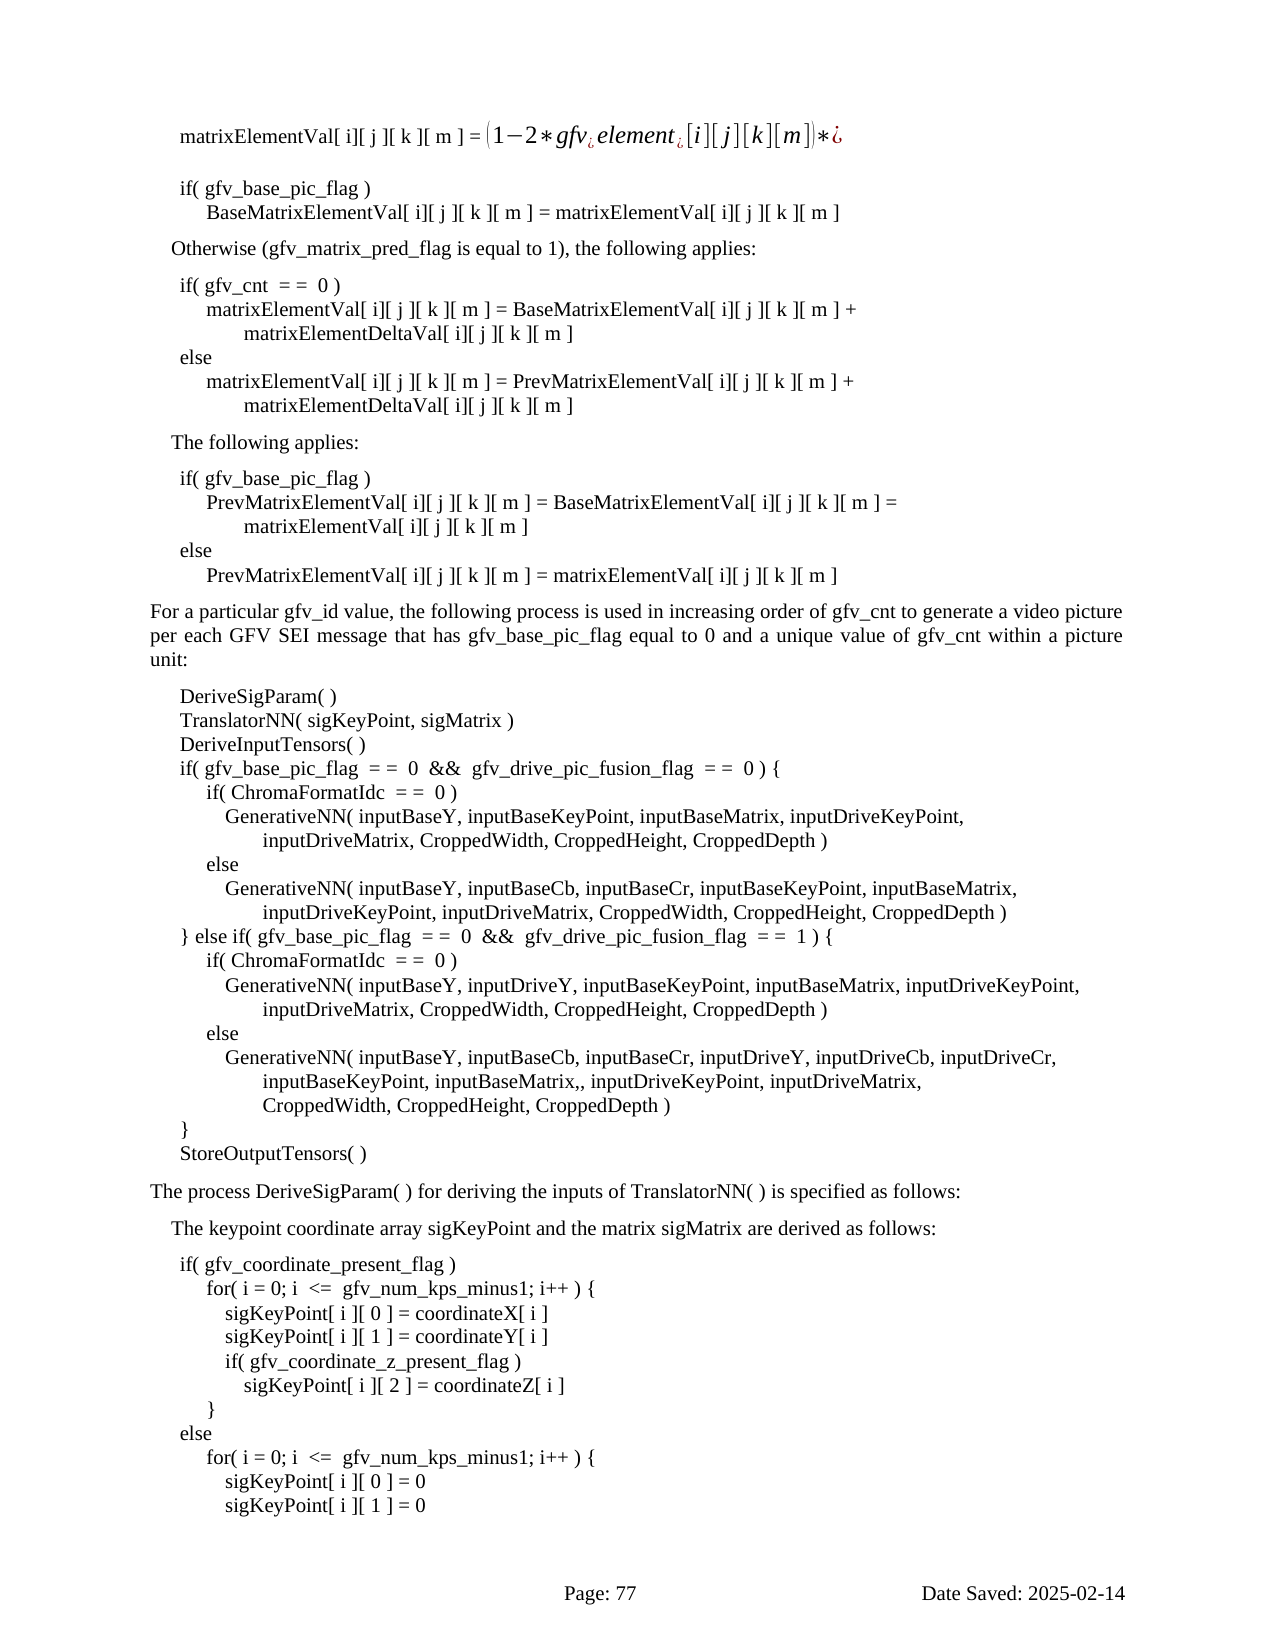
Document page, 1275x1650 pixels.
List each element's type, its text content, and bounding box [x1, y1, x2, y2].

text if( gfv_cnt = = 0 ) matrixElementVal[ i][ j ][ k ][ m ] = BaseMatrixElementVal[ i][ j ][ k ][ m ] + matrixElementDeltaVal[ i][ j ][ k ][ m ] else matrixElementVal[ i][ j ][ k ][ m ] = PrevMatrixElementVal[ i][ j ][ k ][ m ] + matrixElementDeltaVal[ i][ j ][ k ][ m ] [179, 273, 1125, 417]
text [179, 1252, 1125, 1517]
text The following applies: [171, 430, 1125, 454]
text Otherwise (gfv_matrix_pred_flag is equal to 1), the following applies: [171, 236, 1125, 260]
text The keypoint coordinate array sigKeyPoint and the matrix sigMatrix are derived as follows: [171, 1216, 1125, 1240]
text if( gfv_base_pic_flag ) PrevMatrixElementVal[ i][ j ][ k ][ m ] = BaseMatrixElementVal[ i][ j ][ k ][ m ] = matrixElementVal[ i][ j ][ k ][ m ] else PrevMatrixElementVal[ i][ j ][ k ][ m ] = matrixElementVal[ i][ j ][ k ][ m ] [179, 466, 1125, 587]
text DeriveSigParam( ) TranslatorNN( sigKeyPoint, sigMatrix ) DeriveInputTensors( ) if( gfv_base_pic_flag = = 0 && gfv_drive_pic_fusion_flag = = 0 ) { if( ChromaFormatIdc = = 0 ) GenerativeNN( inputBaseY, inputBaseKeyPoint, inputBaseMatrix, inputDriveKeyPoint, inputDriveMatrix, CroppedWidth, CroppedHeight, CroppedDepth ) else GenerativeNN( inputBaseY, inputBaseCb, inputBaseCr, inputBaseKeyPoint, inputBaseMatrix, inputDriveKeyPoint, inputDriveMatrix, CroppedWidth, CroppedHeight, CroppedDepth ) } else if( gfv_base_pic_flag = = 0 && gfv_drive_pic_fusion_flag = = 1 ) { if( ChromaFormatIdc = = 0 ) GenerativeNN( inputBaseY, inputDriveY, inputBaseKeyPoint, inputBaseMatrix, inputDriveKeyPoint, inputDriveMatrix, CroppedWidth, CroppedHeight, CroppedDepth ) else GenerativeNN( inputBaseY, inputBaseCb, inputBaseCr, inputDriveY, inputDriveCb, inputDriveCr, inputBaseKeyPoint, inputBaseMatrix,, inputDriveKeyPoint, inputDriveMatrix, CroppedWidth, CroppedHeight, CroppedDepth ) } StoreOutputTensors( ) [179, 684, 1125, 1165]
text matrixElementVal[ i][ j ][ k ][ m ] = if( gfv_base_pic_flag ) BaseMatrixElementVal[ i][ j ][ k ][ m ] = matrixElementVal[ i][ j ][ k ][ m ] [179, 120, 1125, 224]
text The process DeriveSigParam( ) for deriving the inputs of TranslatorNN( ) is specified as follows: [150, 1179, 1125, 1203]
text For a particular gfv_id value, the following process is used in increasing order of gfv_cnt to generate a video picture per each GFV SEI message that has gfv_base_pic_flag equal to 0 and a unique value of gfv_cnt within a picture unit: [150, 599, 1125, 671]
